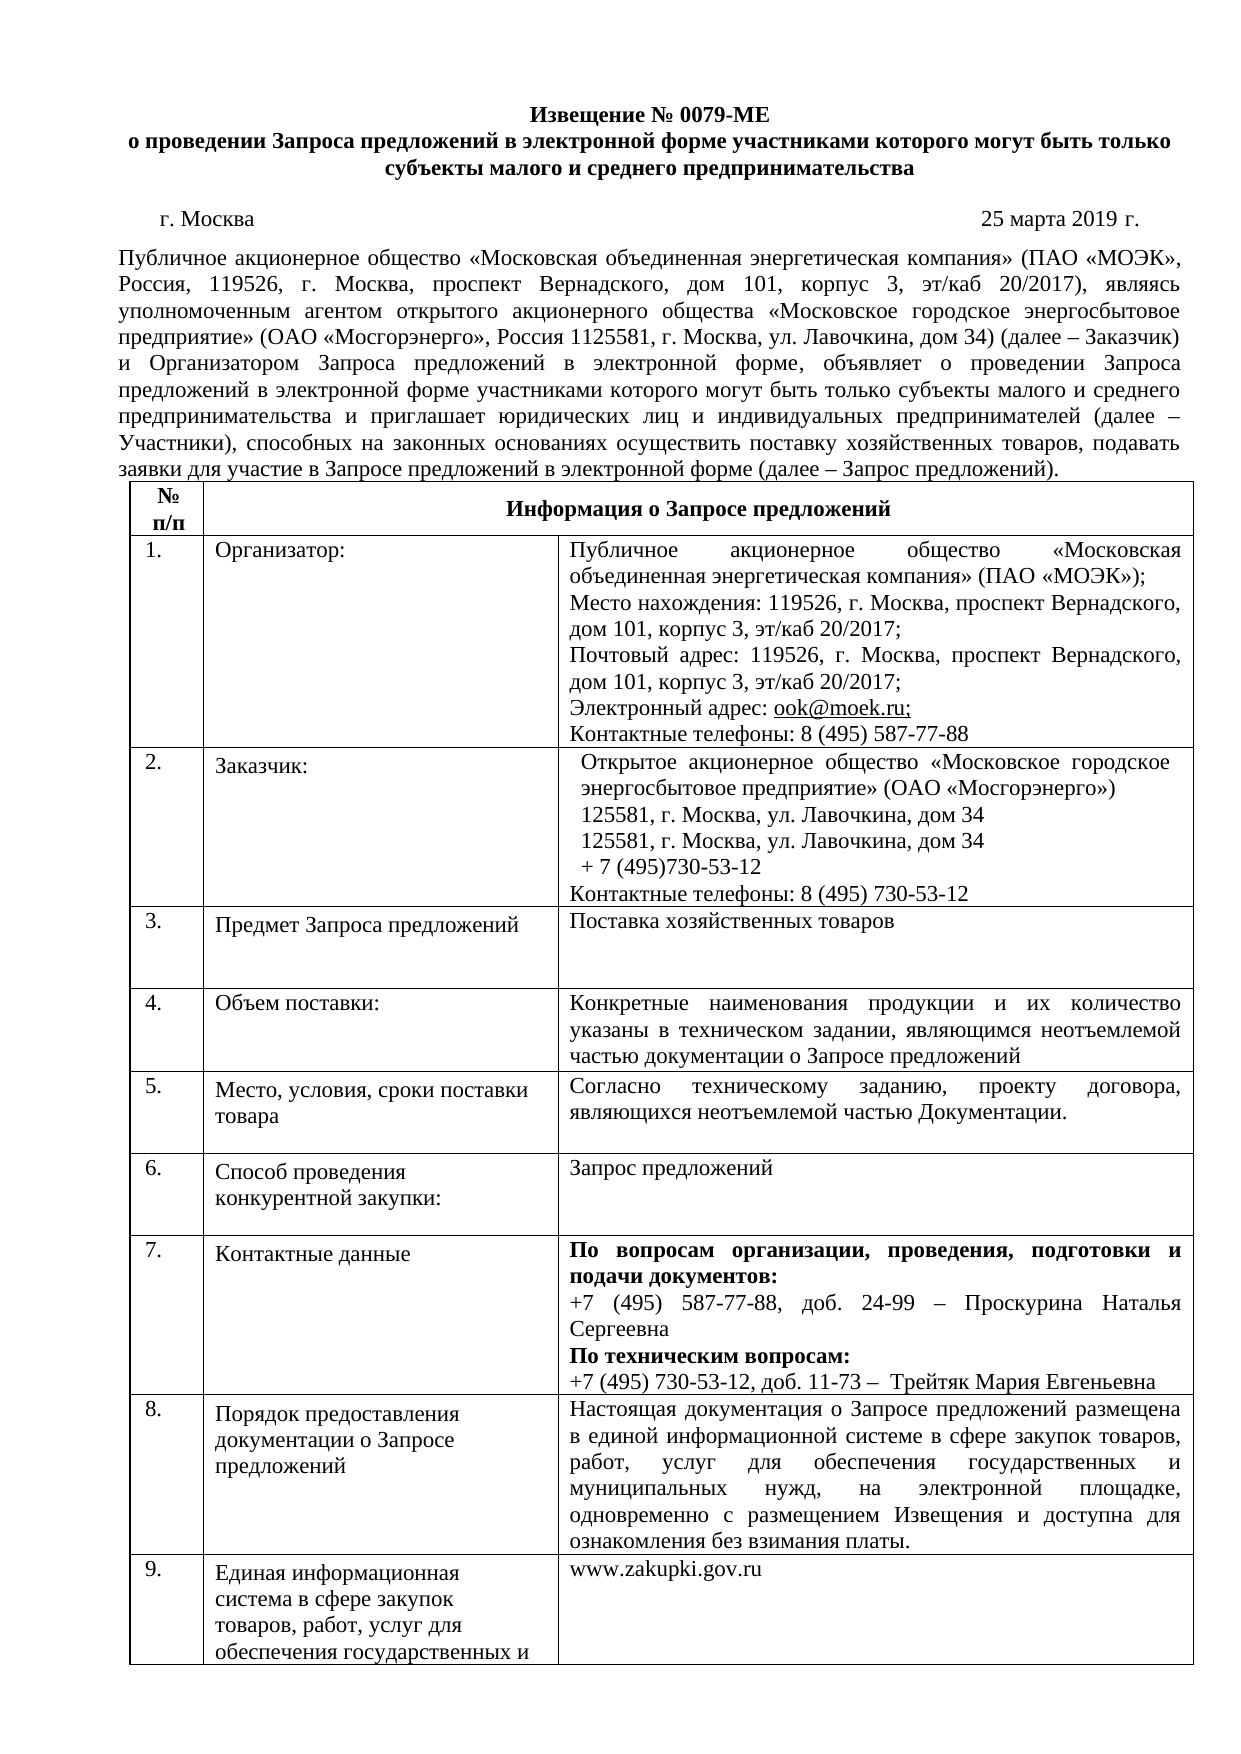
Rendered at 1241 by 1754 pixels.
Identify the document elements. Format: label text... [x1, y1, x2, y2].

text Извещение № 0079-МЕ о проведении Запроса предложений в электронной форме участниками которого могут быть только субъекты малого и среднего предпринимательства [118, 101, 1181, 180]
table_cell [131, 1395, 203, 1553]
table_cell [131, 1555, 203, 1664]
table_cell Контактные телефоны: 8 (495) 730-53-12 [559, 748, 1193, 906]
table_cell [131, 1154, 203, 1235]
table_cell Организатор: [204, 536, 558, 747]
table_cell www.zakupki.gov.ru [559, 1555, 1193, 1664]
table_cell [131, 1072, 203, 1153]
table_cell [131, 989, 203, 1071]
table_cell Конкретные наименования продукции и их количество указаны в техническом задании, являющимся неотъемлемой частью документации о Запросе предложений [559, 989, 1193, 1071]
table_cell Настоящая документация о Запросе предложений размещена в единой информационной системе в сфере закупок товаров, работ, услуг для обеспечения государственных и муниципальных нужд, на электронной площадке, одновременно с размещением Извещения и доступна для ознакомления без взимания платы. [559, 1395, 1193, 1553]
table_cell Порядок предоставления документации о Запросе предложений [204, 1395, 558, 1553]
table_cell Способ проведения конкурентной закупки: [204, 1154, 558, 1235]
table_cell [131, 907, 203, 988]
table_cell [131, 748, 203, 906]
table_cell Поставка хозяйственных товаров [559, 907, 1193, 988]
table_cell [131, 1236, 203, 1394]
table_cell Публичное акционерное общество «Московская объединенная энергетическая компания» (ПАО «МОЭК»); Место нахождения: 119526, г. Москва, проспект Вернадского, дом 101, корпус 3, эт/каб 20/2017; Почтовый адрес: 119526, г. Москва, проспект Вернадского, дом 101, корпус 3, эт/каб 20/2017; Электронный адрес: ook@moek.ru; Контактные телефоны: 8 (495) 587-77-88 [559, 536, 1193, 747]
table_cell Заказчик: [204, 748, 558, 906]
table_cell Объем поставки: [204, 989, 558, 1071]
table_header № п/п [131, 482, 203, 535]
text Публичное акционерное общество «Московская объединенная энергетическая компания» (ПАО «МОЭК», Россия, 119526, г. Москва, проспект Вернадского, дом 101, корпус 3, эт/каб 20/2017), являясь уполномоченным агентом открытого акционерного общества «Московское городское энергосбытовое предприятие» (ОАО «Мосгорэнерго», Россия 1125581, г. Москва, ул. Лавочкина, дом 34) (далее – Заказчик) и Организатором Запроса предложений в электронной форме, объявляет о проведении Запроса предложений в электронной форме участниками которого могут быть только субъекты малого и среднего предпринимательства и приглашает юридических лиц и индивидуальных предпринимателей (далее – Участники), способных на законных основаниях осуществить поставку хозяйственных товаров, подавать заявки для участие в Запросе предложений в электронной форме (далее – Запрос предложений). [118, 244, 1181, 481]
table_cell Запрос предложений [559, 1154, 1193, 1235]
table_cell Предмет Запроса предложений [204, 907, 558, 988]
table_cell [204, 1555, 558, 1664]
table_header Информация о Запросе предложений [204, 482, 1193, 535]
text г. Москва 25 марта 2019 г. [118, 205, 1181, 232]
table_cell По вопросам организации, проведения, подготовки и подачи документов: +7 (495) 587-77-88, доб. 24-99 – Проскурина Наталья Сергеевна По техническим вопросам: +7 (495) 730-53-12, доб. 11-73 – Трейтяк Мария Евгеньевна [559, 1236, 1193, 1394]
table_cell Место, условия, сроки поставки товара [204, 1072, 558, 1153]
table_cell Контактные данные [204, 1236, 558, 1394]
table_cell [131, 536, 203, 747]
table_cell Согласно техническому заданию, проекту договора, являющихся неотъемлемой частью Документации. [559, 1072, 1193, 1153]
